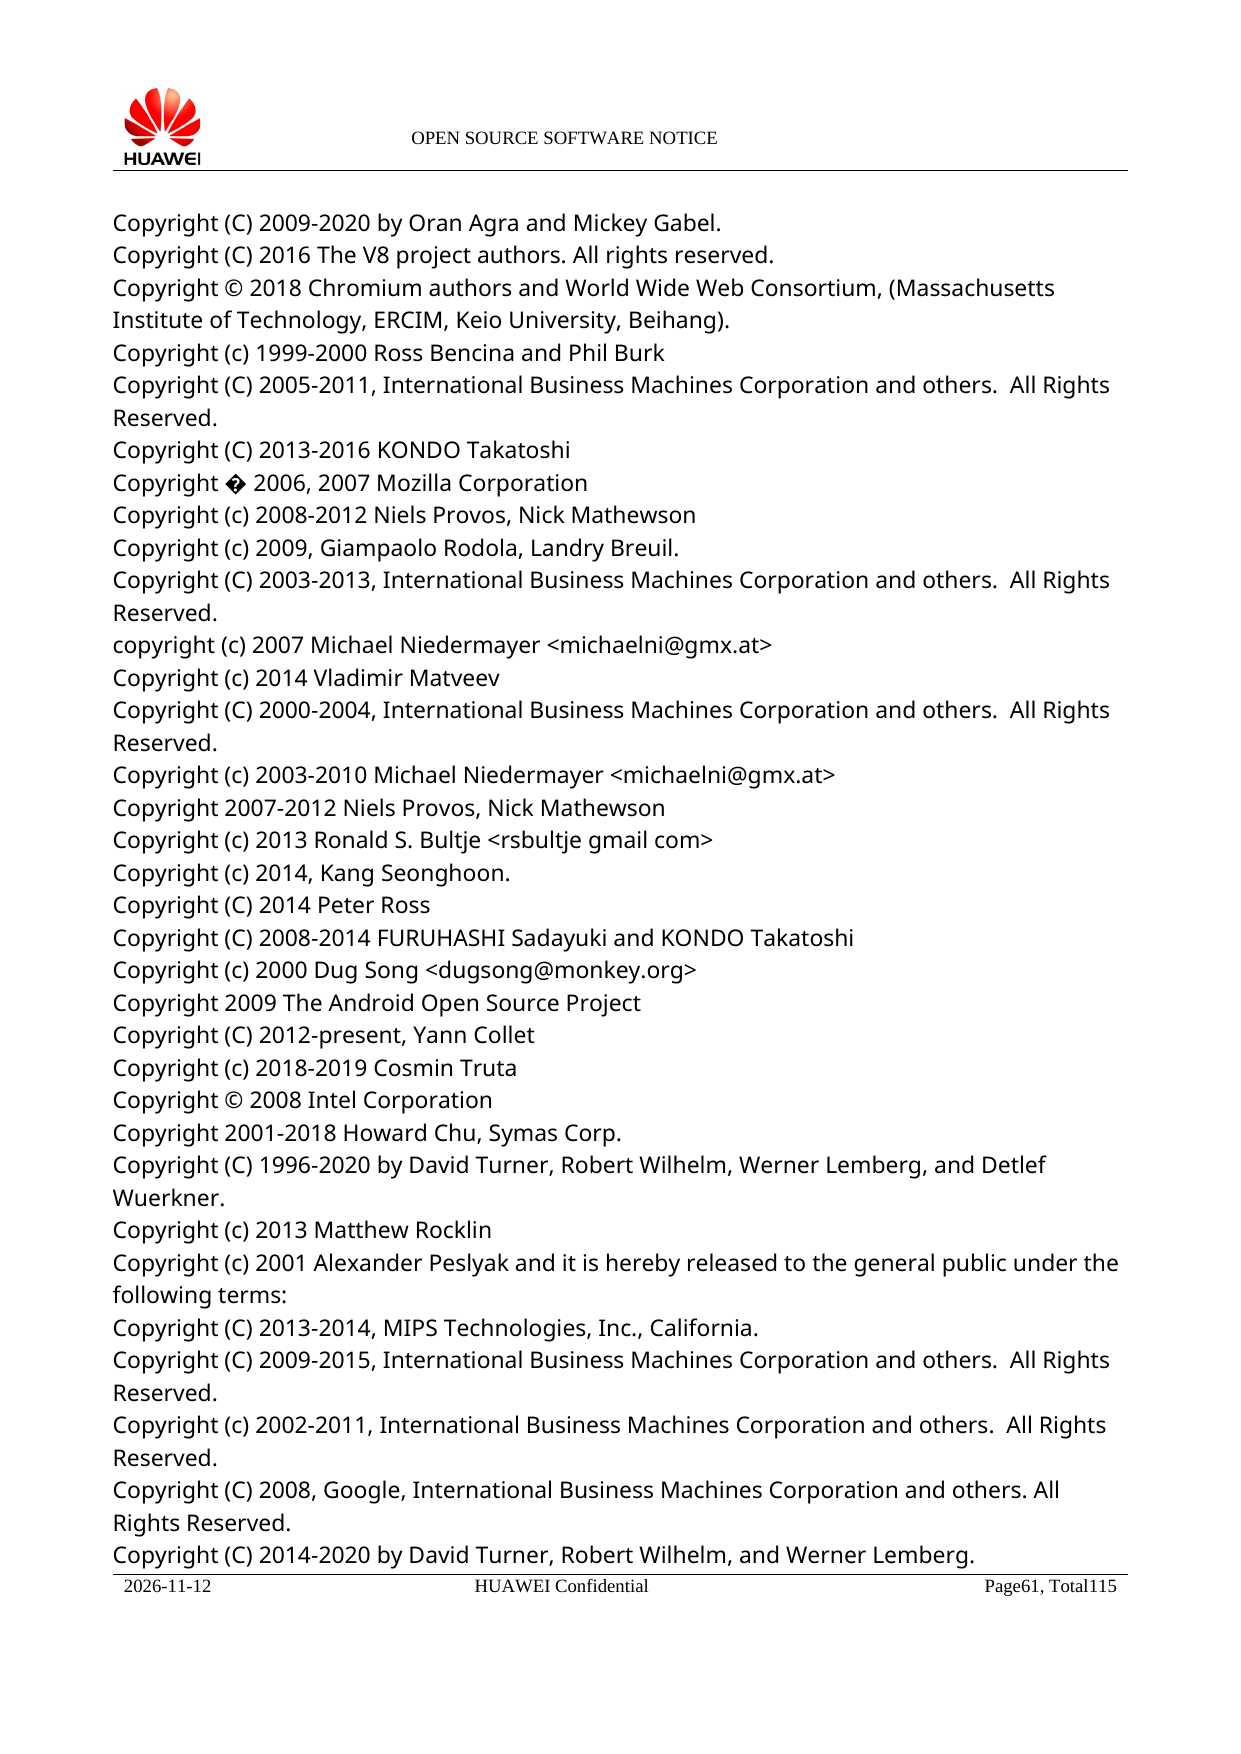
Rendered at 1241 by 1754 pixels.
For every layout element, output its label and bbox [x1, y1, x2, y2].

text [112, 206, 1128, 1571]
picture [124, 88, 201, 165]
